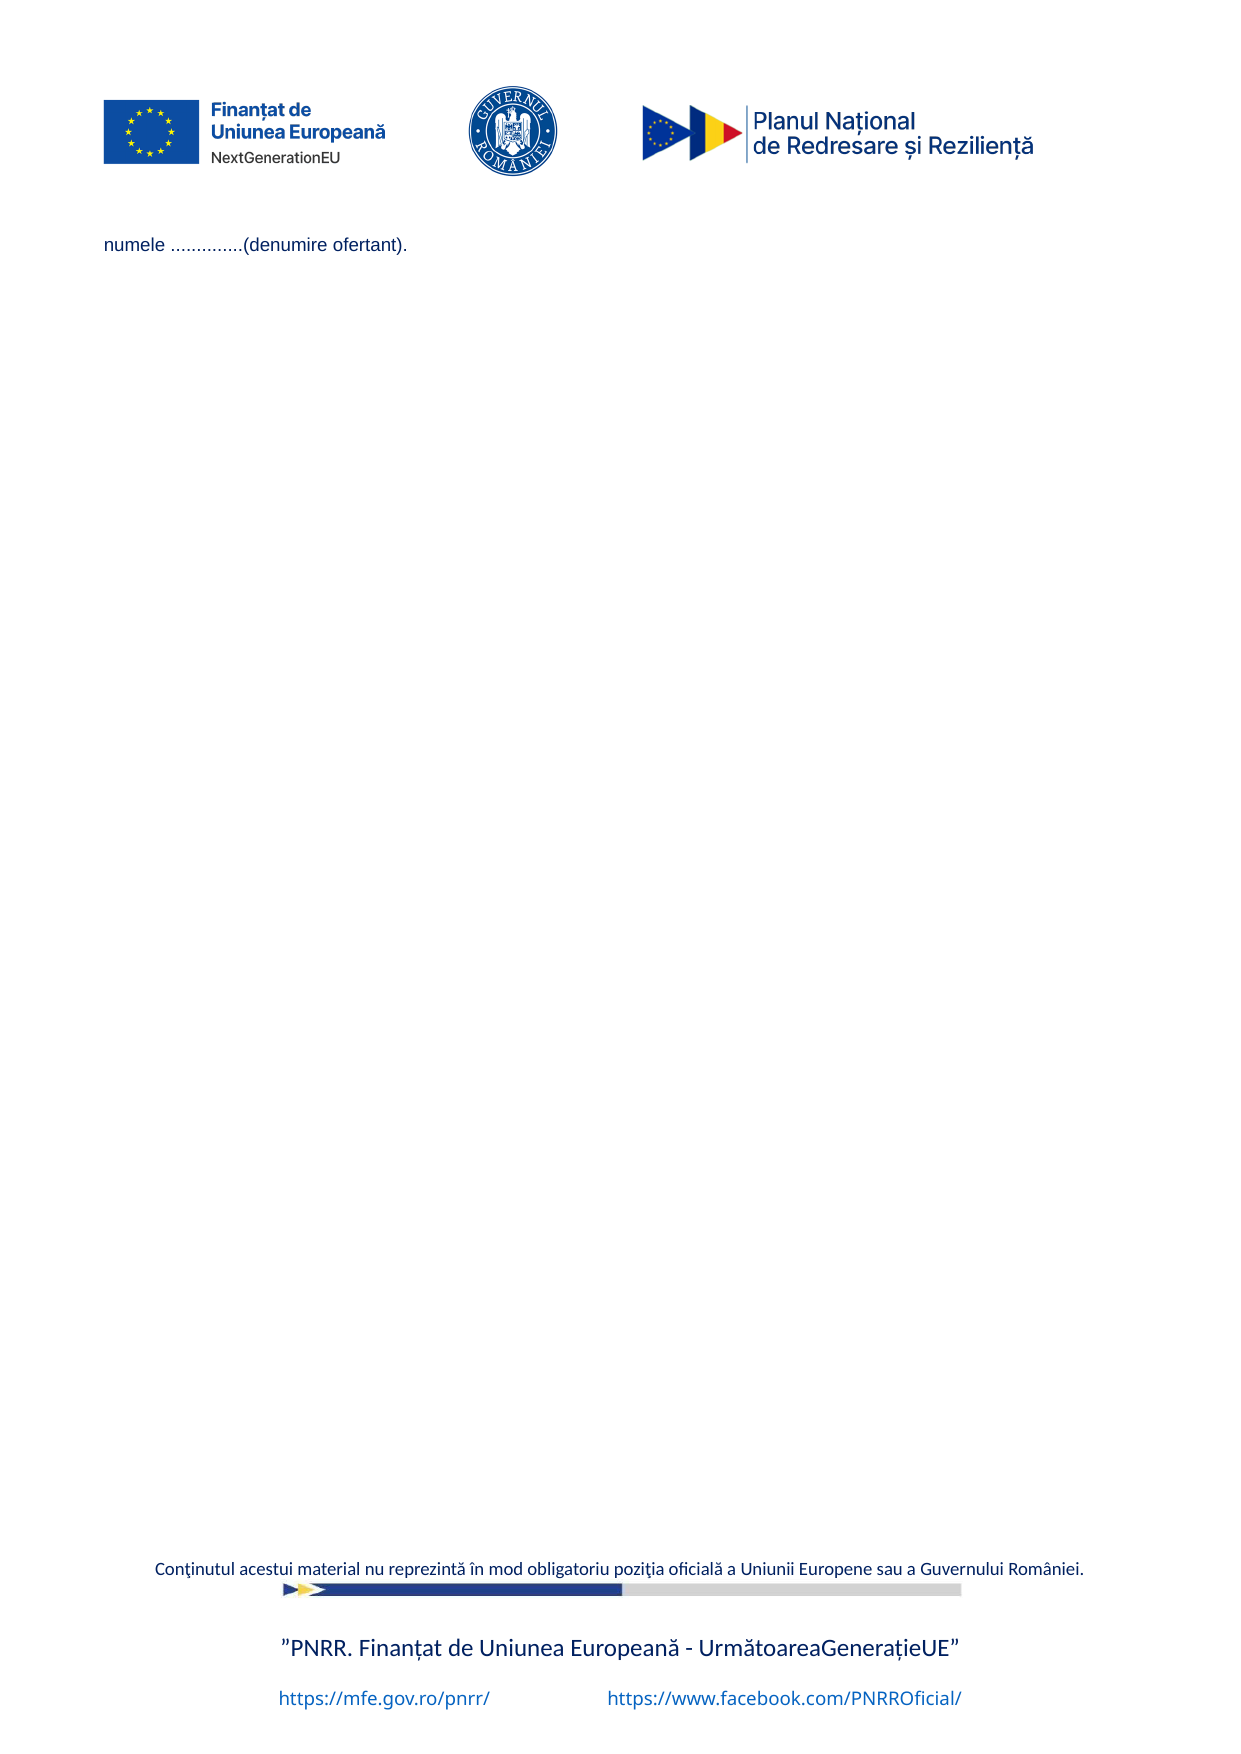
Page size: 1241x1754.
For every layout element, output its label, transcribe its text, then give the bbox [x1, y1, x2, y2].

picture [277, 1579, 963, 1599]
picture [66, 75, 1041, 191]
